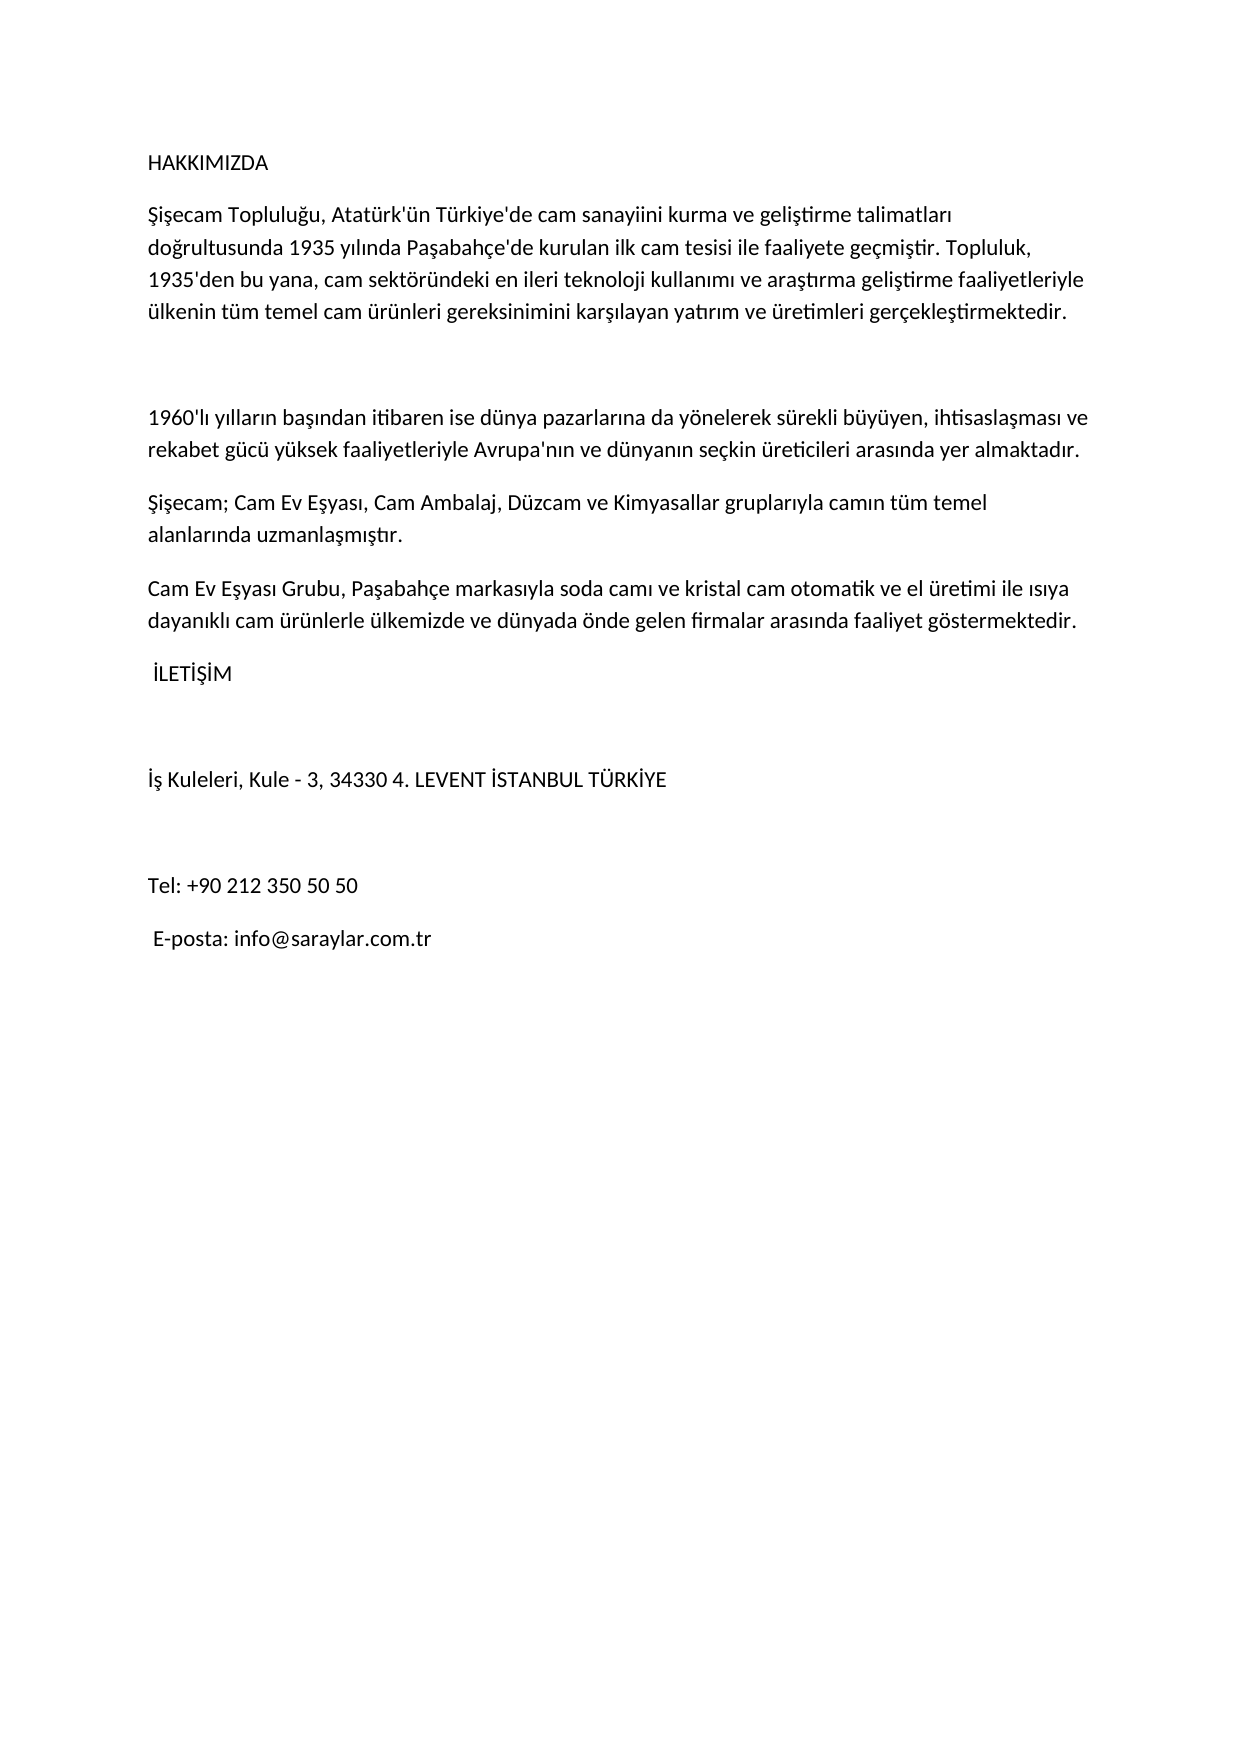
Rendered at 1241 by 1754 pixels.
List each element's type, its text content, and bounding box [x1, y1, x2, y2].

text Şişecam Topluluğu, Atatürk'ün Türkiye'de cam sanayiini kurma ve geliştirme talimatları doğrultusunda 1935 yılında Paşabahçe'de kurulan ilk cam tesisi ile faaliyete geçmiştir. Topluluk, 1935'den bu yana, cam sektöründeki en ileri teknoloji kullanımı ve araştırma geliştirme faaliyetleriyle ülkenin tüm temel cam ürünleri gereksinimini karşılayan yatırım ve üretimleri gerçekleştirmektedir. [148, 201, 1093, 325]
text İLETİŞİM [148, 659, 1093, 687]
text Cam Ev Eşyası Grubu, Paşabahçe markasıyla soda camı ve kristal cam otomatik ve el üretimi ile ısıya dayanıklı cam ürünlerle ülkemizde ve dünyada önde gelen firmalar arasında faaliyet göstermektedir. [148, 574, 1093, 634]
text HAKKIMIZDA [148, 148, 1093, 176]
text E-posta: info@saraylar.com.tr [148, 924, 1093, 952]
text Tel: +90 212 350 50 50 [148, 871, 1093, 899]
text Şişecam; Cam Ev Eşyası, Cam Ambalaj, Düzcam ve Kimyasallar gruplarıyla camın tüm temel alanlarında uzmanlaşmıştır. [148, 488, 1093, 549]
text İş Kuleleri, Kule - 3, 34330 4. LEVENT İSTANBUL TÜRKİYE [148, 765, 1093, 793]
text 1960'lı yılların başından itibaren ise dünya pazarlarına da yönelerek sürekli büyüyen, ihtisaslaşması ve rekabet gücü yüksek faaliyetleriyle Avrupa'nın ve dünyanın seçkin üreticileri arasında yer almaktadır. [148, 403, 1093, 463]
